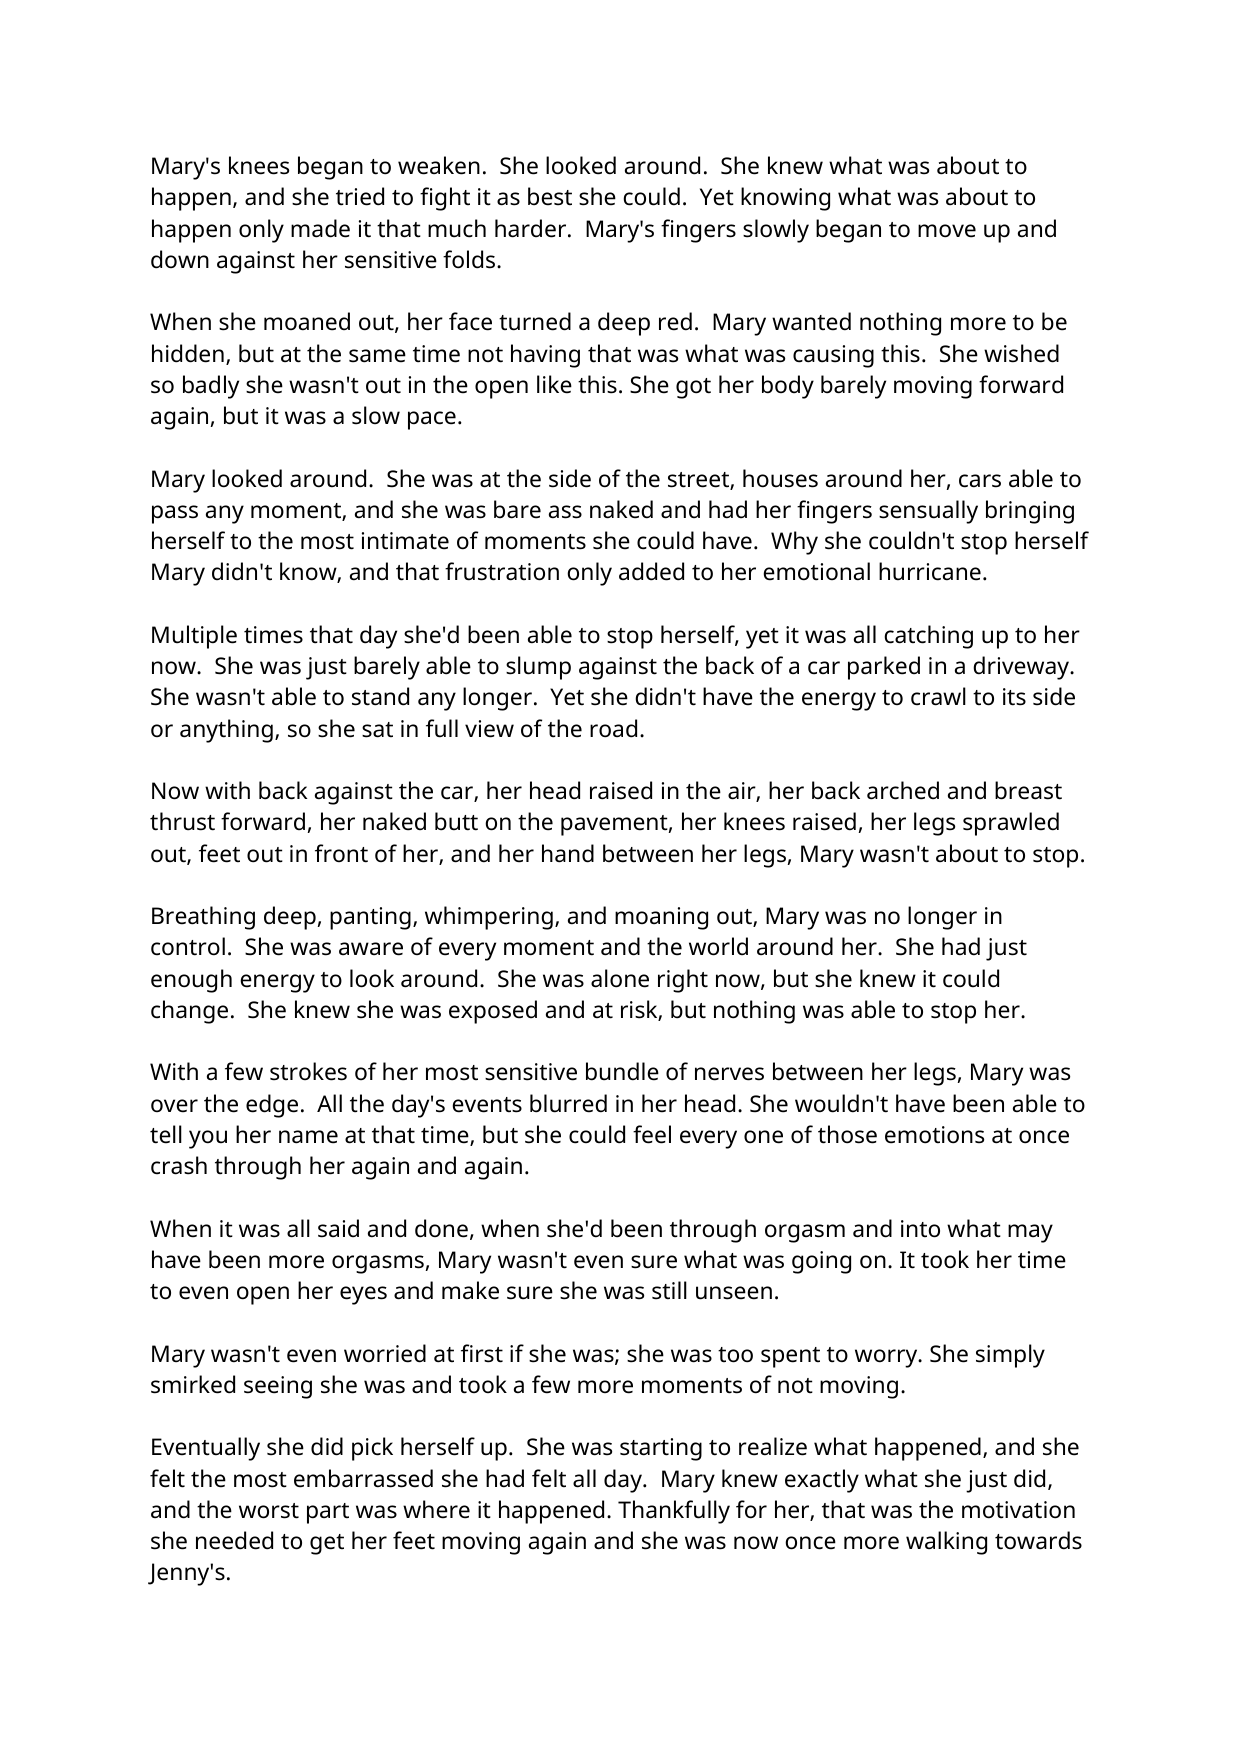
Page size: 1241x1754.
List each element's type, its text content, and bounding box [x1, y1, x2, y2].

text Multiple times that day she'd been able to stop herself, yet it was all catching up to her now. She was just barely able to slump against the back of a car parked in a driveway. She wasn't able to stand any longer. Yet she didn't have the energy to crawl to its side or anything, so she sat in full view of the road. [150, 619, 1090, 744]
text With a few strokes of her most sensitive bundle of nerves between her legs, Mary was over the edge. All the day's events blurred in her head. She wouldn't have been able to tell you her name at that time, but she could feel every one of those emotions at once crash through her again and again. [150, 1056, 1090, 1181]
text When it was all said and done, when she'd been through orgasm and into what may have been more orgasms, Mary wasn't even sure what was going on. It took her time to even open her eyes and make sure she was still unseen. [150, 1212, 1090, 1306]
text Eventually she did pick herself up. She was starting to realize what happened, and she felt the most embarrassed she had felt all day. Mary knew exactly what she just did, and the worst part was where it happened. Thankfully for her, that was the motivation she needed to get her feet moving again and she was now once more walking towards Jenny's. [150, 1431, 1090, 1587]
text Mary wasn't even worried at first if she was; she was too spent to worry. She simply smirked seeing she was and took a few more moments of not moving. [150, 1337, 1090, 1400]
text Mary looked around. She was at the side of the street, houses around her, cars able to pass any moment, and she was bare ass naked and had her fingers sensually bringing herself to the most intimate of moments she could have. Why she couldn't stop herself Mary didn't know, and that frustration only added to her emotional hurricane. [150, 462, 1090, 587]
text Now with back against the car, her head raised in the air, her back arched and breast thrust forward, her naked butt on the pavement, her knees raised, her legs sprawled out, feet out in front of her, and her hand between her legs, Mary wasn't about to stop. [150, 775, 1090, 869]
text When she moaned out, her face turned a deep red. Mary wanted nothing more to be hidden, but at the same time not having that was what was causing this. She wished so badly she wasn't out in the open like this. She got her body barely moving forward again, but it was a slow pace. [150, 306, 1090, 431]
text Mary's knees began to weaken. She looked around. She knew what was about to happen, and she tried to fight it as best she could. Yet knowing what was about to happen only made it that much harder. Mary's fingers slowly began to move up and down against her sensitive folds. [150, 150, 1090, 275]
text Breathing deep, panting, whimpering, and moaning out, Mary was no longer in control. She was aware of every moment and the world around her. She had just enough energy to look around. She was alone right now, but she knew it could change. She knew she was exposed and at risk, but nothing was able to stop her. [150, 900, 1090, 1025]
